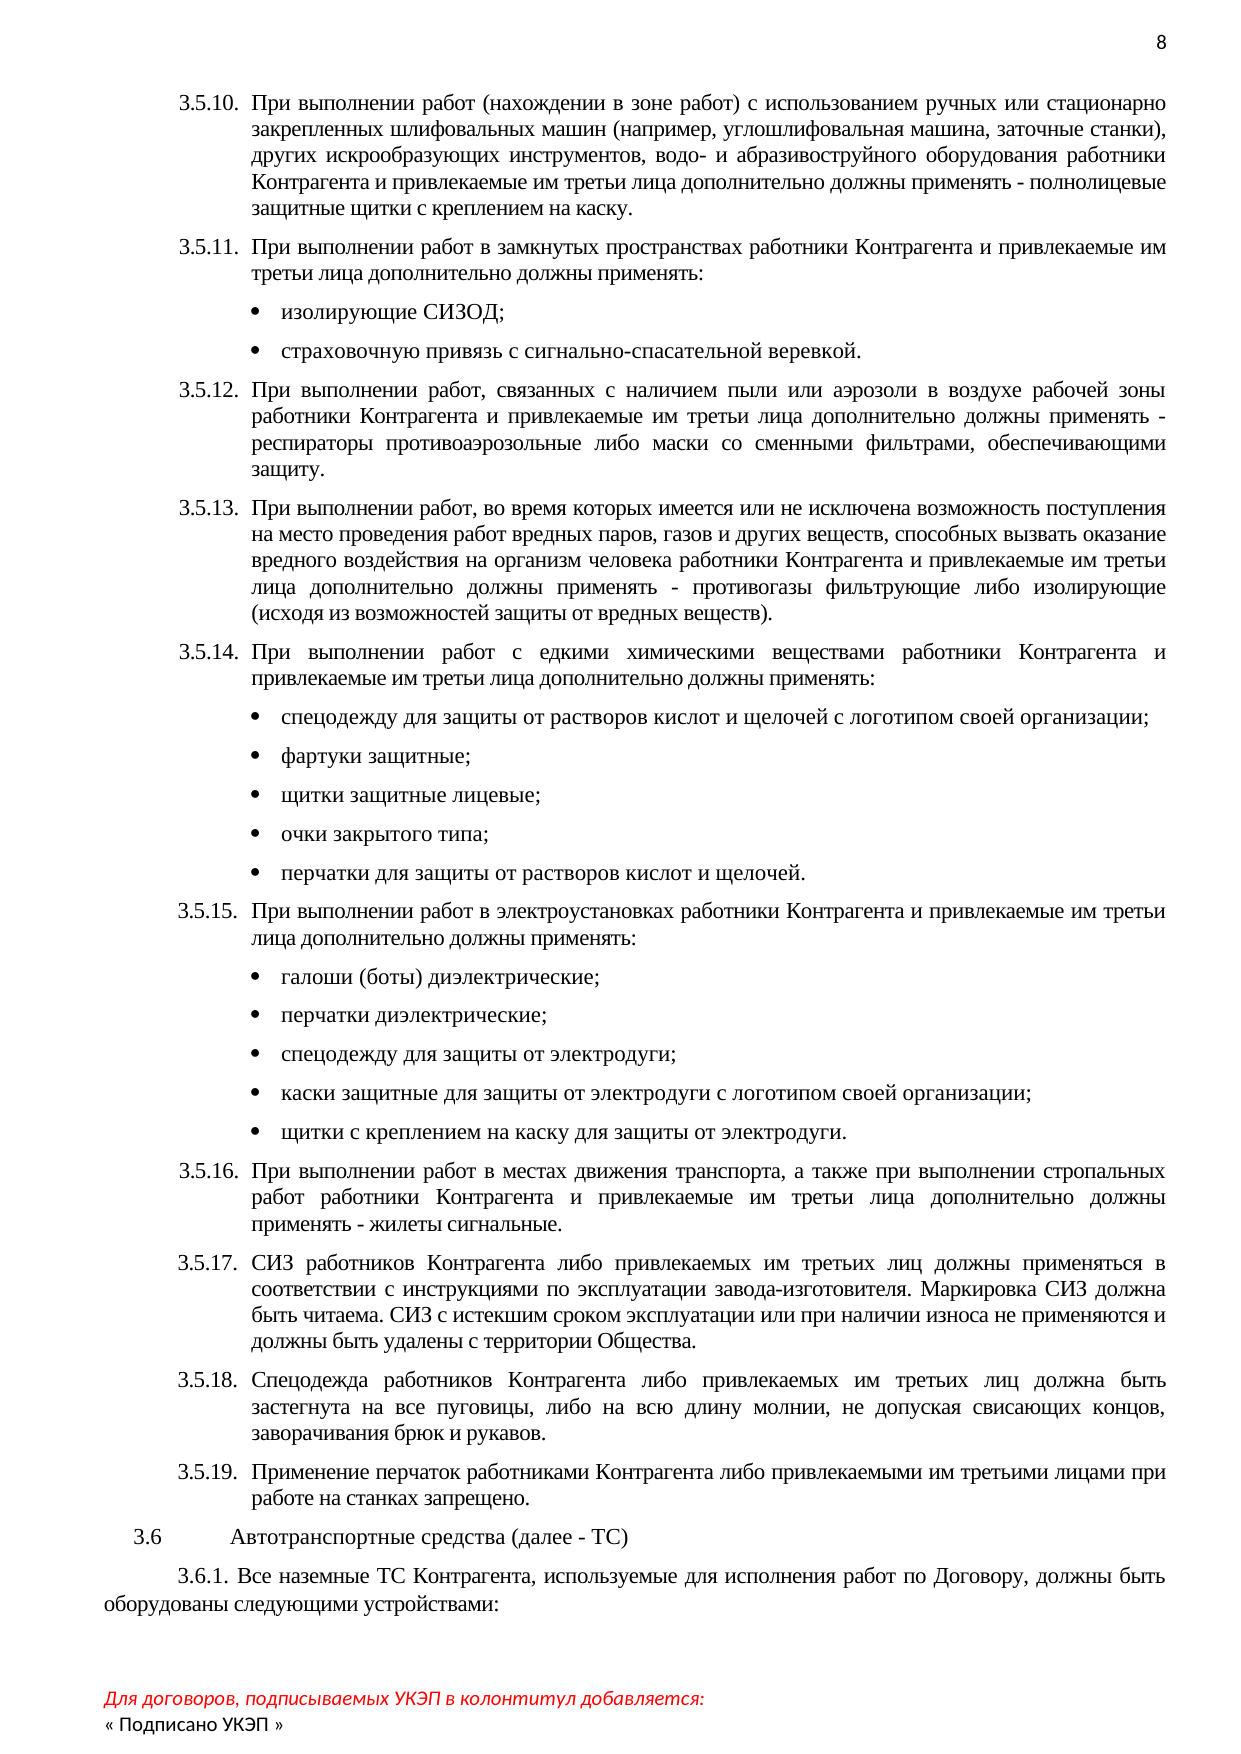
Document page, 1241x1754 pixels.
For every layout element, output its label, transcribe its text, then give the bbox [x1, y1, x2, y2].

list При выполнении работ в замкнутых пространствах работники Контрагента и привлекаемые им третьи лица дополнительно должны применять: [178, 233, 1167, 286]
list При выполнении работ (нахождении в зоне работ) с использованием ручных или стационарно закрепленных шлифовальных машин (например, углошлифовальная машина, заточные станки), других искрообразующих инструментов, водо- и абразивоструйного оборудования работники Контрагента и привлекаемые им третьи лица дополнительно должны применять - полнолицевые защитные щитки с креплением на каску. [178, 89, 1167, 220]
list изолирующие СИЗОД; [251, 298, 1167, 324]
list спецодежду для защиты от растворов кислот и щелочей с логотипом своей организации; [251, 703, 1167, 729]
list СИЗ работников Контрагента либо привлекаемых им третьих лиц должны применяться в соответствии с инструкциями по эксплуатации завода-изготовителя. Маркировка СИЗ должна быть читаема. СИЗ с истекшим сроком эксплуатации или при наличии износа не применяются и должны быть удалены с территории Общества. [177, 1248, 1167, 1354]
list Автотранспортные средства (далее - ТС) [133, 1523, 1167, 1549]
list фартуки защитные; [251, 742, 1167, 768]
text 3.6.1. Все наземные ТС Контрагента, используемые для исполнения работ по Договору, должны быть оборудованы следующими устройствами: [103, 1562, 1167, 1617]
list Применение перчаток работниками Контрагента либо привлекаемыми им третьими лицами при работе на станках запрещено. [177, 1458, 1167, 1511]
list очки закрытого типа; [251, 820, 1167, 846]
list При выполнении работ с едкими химическими веществами работники Контрагента и привлекаемые им третьи лица дополнительно должны применять: [178, 638, 1167, 691]
list каски защитные для защиты от электродуги с логотипом своей организации; [251, 1079, 1167, 1106]
list Спецодежда работников Контрагента либо привлекаемых им третьих лиц должна быть застегнута на все пуговицы, либо на всю длину молнии, не допуская свисающих концов, заворачивания брюк и рукавов. [177, 1366, 1167, 1446]
list спецодежду для защиты от электродуги; [251, 1040, 1167, 1067]
list страховочную привязь с сигнально-спасательной веревкой. [251, 337, 1167, 363]
list галоши (боты) диэлектрические; [251, 963, 1167, 989]
list При выполнении работ, связанных с наличием пыли или аэрозоли в воздухе рабочей зоны работники Контрагента и привлекаемые им третьи лица дополнительно должны применять - респираторы противоаэрозольные либо маски со сменными фильтрами, обеспечивающими защиту. [178, 376, 1167, 481]
list При выполнении работ в местах движения транспорта, а также при выполнении стропальных работ работники Контрагента и привлекаемые им третьи лица дополнительно должны применять - жилеты сигнальные. [178, 1157, 1167, 1236]
list При выполнении работ в электроустановках работники Контрагента и привлекаемые им третьи лица дополнительно должны применять: [177, 897, 1167, 950]
list щитки с креплением на каску для защиты от электродуги. [251, 1118, 1167, 1144]
list перчатки диэлектрические; [251, 1002, 1167, 1028]
list щитки защитные лицевые; [251, 781, 1167, 807]
list перчатки для защиты от растворов кислот и щелочей. [251, 859, 1167, 885]
list При выполнении работ, во время которых имеется или не исключена возможность поступления на место проведения работ вредных паров, газов и других веществ, способных вызвать оказание вредного воздействия на организм человека работники Контрагента и привлекаемые им третьи лица дополнительно должны применять - противогазы фильтрующие либо изолирующие (исходя из возможностей защиты от вредных веществ). [178, 494, 1167, 626]
